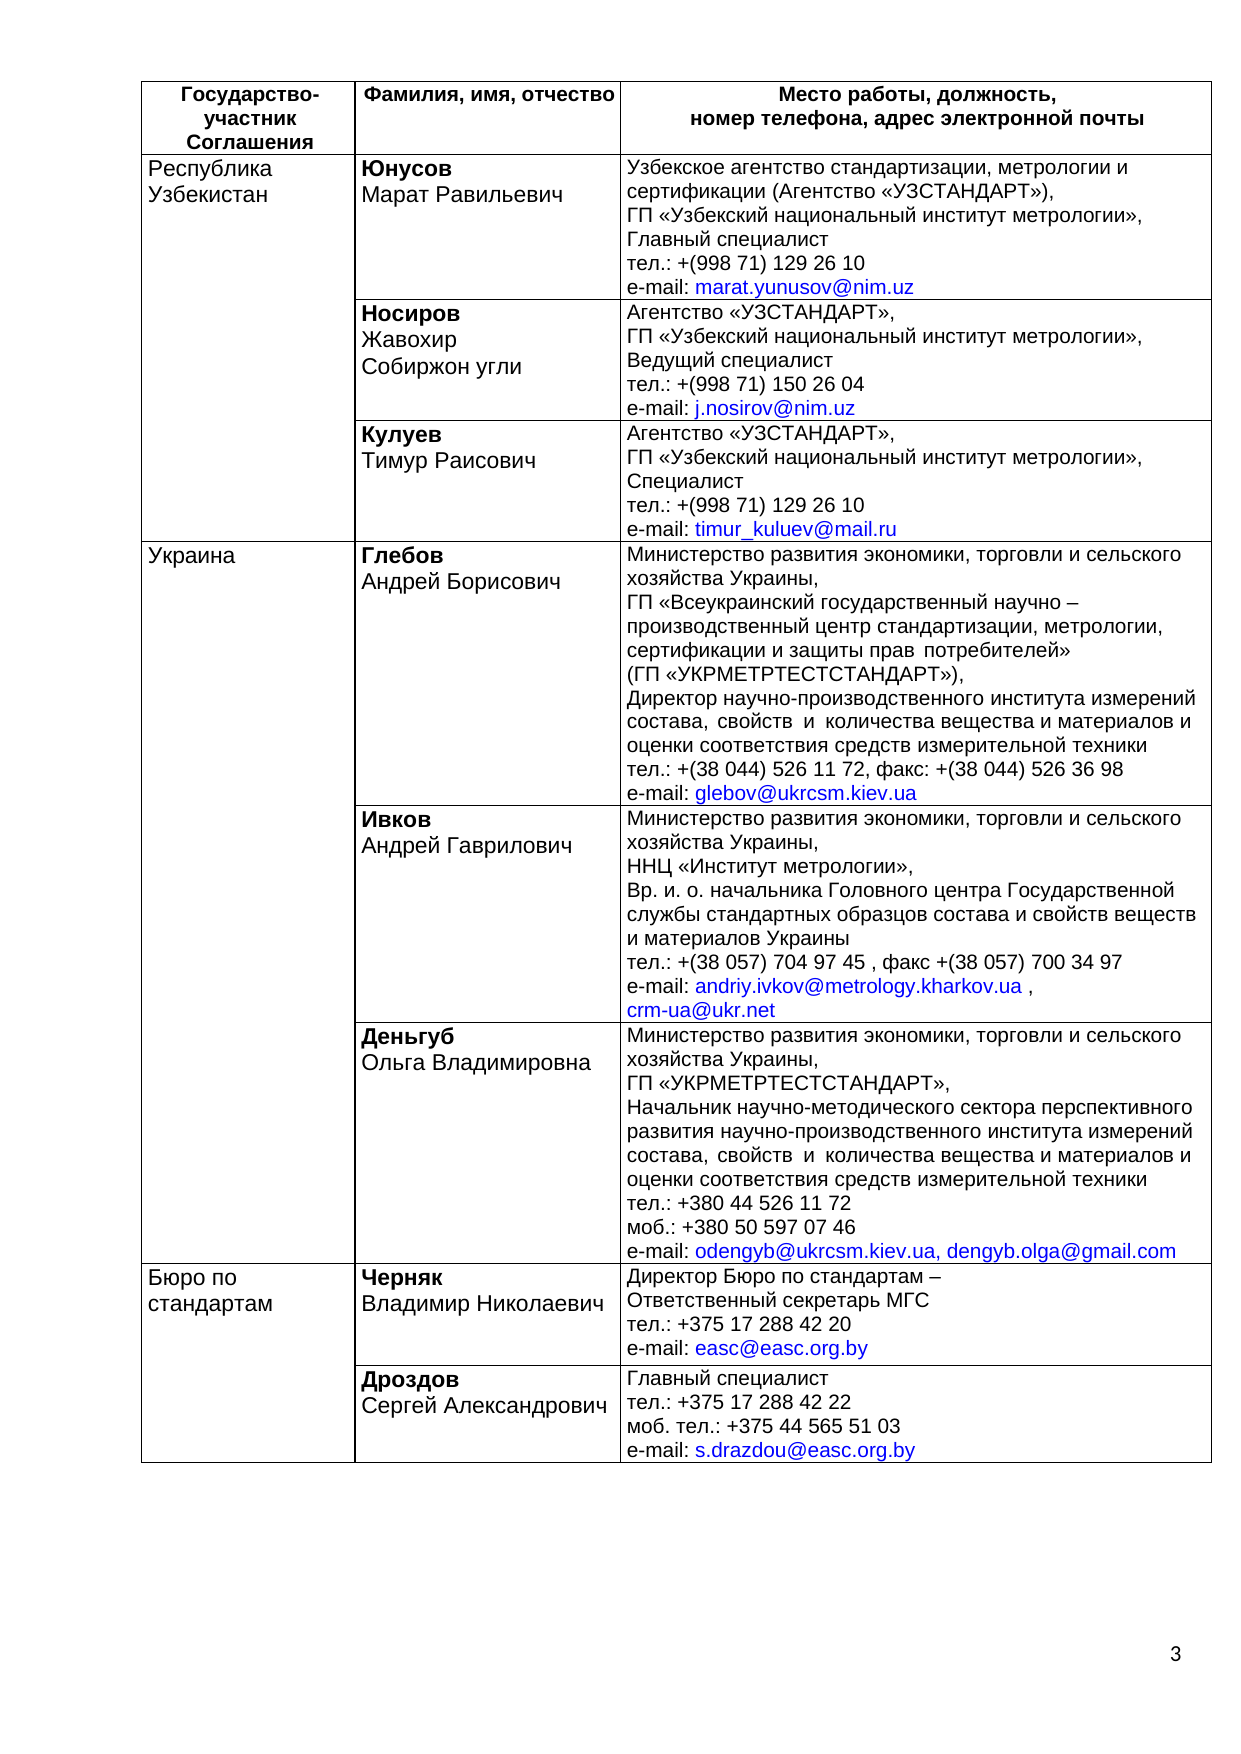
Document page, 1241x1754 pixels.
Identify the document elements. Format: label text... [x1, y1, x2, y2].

table_header Государство- участник Соглашения [142, 82, 354, 154]
table_cell Главный специалист тел.: +375 17 288 42 22 моб. тел.: +375 44 565 51 03 e-mail: s.drazdou@easc.org.by [621, 1366, 1211, 1462]
table_cell Министерство развития экономики, торговли и сельского хозяйства Украины, ГП «Всеукраинский государственный научно – производственный центр стандартизации, метрологии, сертификации и защиты прав потребителей» (ГП «УКРМЕТРТЕСТСТАНДАРТ»), Директор научно-производственного института измерений состава, свойств и количества вещества и материалов и оценки соответствия средств измерительной техники тел.: +(38 044) 526 11 72, факс: +(38 044) 526 36 98 e-mail: glebov@ukrcsm.kiev.ua [621, 542, 1211, 805]
table_cell Агентство «УЗСТАНДАРТ», ГП «Узбекский национальный институт метрологии», Ведущий специалист тел.: +(998 71) 150 26 04 e-mail: j.nosirov@nim.uz [621, 300, 1211, 420]
table_cell Директор Бюро по стандартам – Ответственный секретарь МГС тел.: +375 17 288 42 20 е-mail: easc@easc.org.by [621, 1264, 1211, 1365]
table_cell Юнусов Марат Равильевич [356, 155, 620, 299]
table_header Место работы, должность, номер телефона, адрес электронной почты [621, 82, 1211, 154]
table_cell Украина [142, 542, 354, 1262]
table_cell Дроздов Сергей Александрович [356, 1366, 620, 1462]
table_cell Министерство развития экономики, торговли и сельского хозяйства Украины, ГП «УКРМЕТРТЕСТСТАНДАРТ», Начальник научно-методического сектора перспективного развития научно-производственного института измерений состава, свойств и количества вещества и материалов и оценки соответствия средств измерительной техники тел.: +380 44 526 11 72 моб.: +380 50 597 07 46 е-mail: odengyb@ukrcsm.kiev.ua, dengyb.olga@gmail.com [621, 1023, 1211, 1262]
table_cell Глебов Андрей Борисович [356, 542, 620, 805]
table_cell Носиров Жавохир Собиржон угли [356, 300, 620, 420]
table_cell Деньгуб Ольга Владимировна [356, 1023, 620, 1262]
table_cell Ивков Андрей Гаврилович [356, 806, 620, 1022]
table_cell Республика Узбекистан [142, 155, 354, 541]
table_cell Черняк Владимир Николаевич [356, 1264, 620, 1365]
table_cell Министерство развития экономики, торговли и сельского хозяйства Украины, ННЦ «Институт метрологии», Вр. и. о. начальника Головного центра Государственной службы стандартных образцов состава и свойств веществ и материалов Украины тел.: +(38 057) 704 97 45 , факс +(38 057) 700 34 97 e-mail: andriy.ivkov@metrology.kharkov.ua , crm-ua@ukr.net [621, 806, 1211, 1022]
table_cell Кулуев Тимур Раисович [356, 421, 620, 541]
table_cell Бюро по стандартам [142, 1264, 354, 1462]
table_header Фамилия, имя, отчество [356, 82, 620, 154]
table_cell Узбекское агентство стандартизации, метрологии и сертификации (Агентство «УЗСТАНДАРТ»), ГП «Узбекский национальный институт метрологии», Главный специалист тел.: +(998 71) 129 26 10 e-mail: marat.yunusov@nim.uz [621, 155, 1211, 299]
table_cell Агентство «УЗСТАНДАРТ», ГП «Узбекский национальный институт метрологии», Специалист тел.: +(998 71) 129 26 10 e-mail: timur_kuluev@mail.ru [621, 421, 1211, 541]
